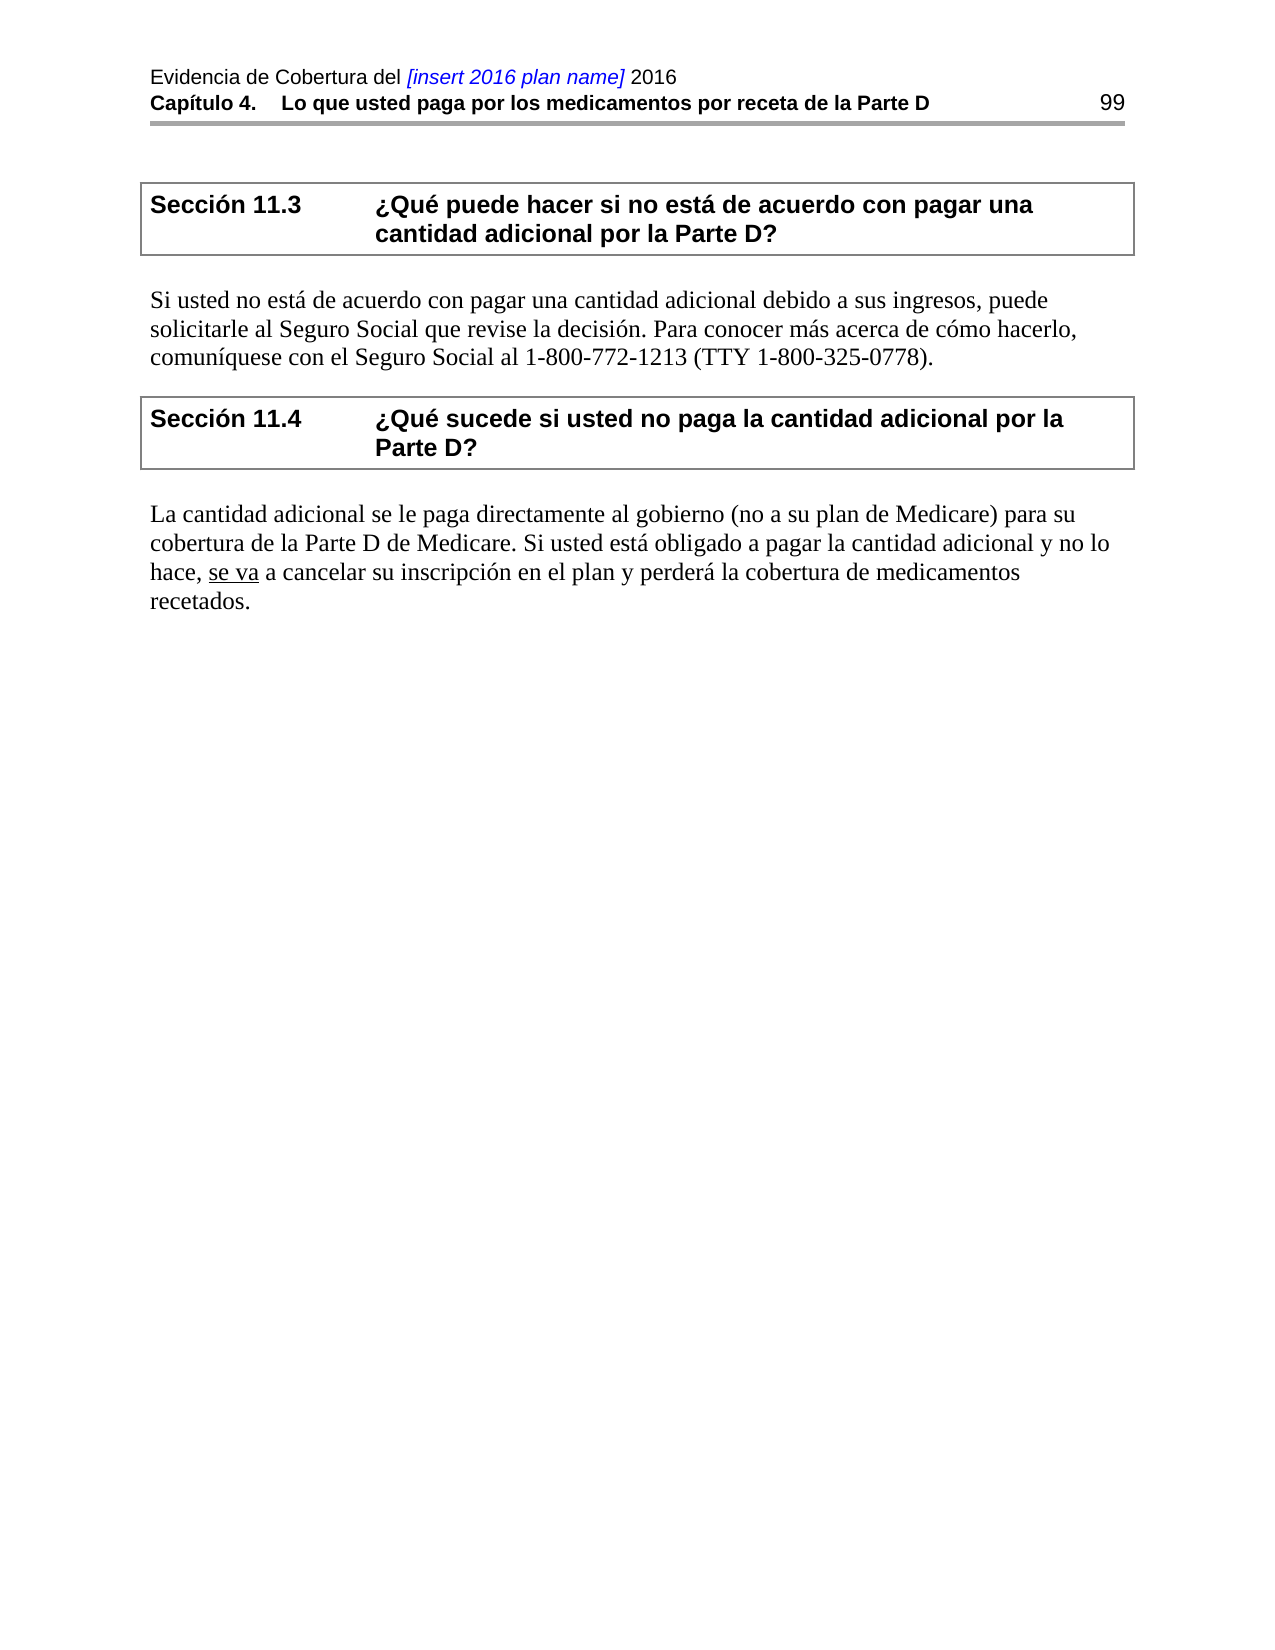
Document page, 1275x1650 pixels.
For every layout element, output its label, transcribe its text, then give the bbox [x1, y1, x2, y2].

subtitle Sección 11.4 ¿Qué sucede si usted no paga la cantidad adicional por la Parte D? [142, 398, 1133, 468]
text Si usted no está de acuerdo con pagar una cantidad adicional debido a sus ingresos, puede solicitarle al Seguro Social que revise la decisión. Para conocer más acerca de cómo hacerlo, comuníquese con el Seguro Social al 1-800-772-1213 (TTY 1-800-325-0778). [150, 285, 1125, 371]
subtitle Sección 11.3 ¿Qué puede hacer si no está de acuerdo con pagar una cantidad adicional por la Parte D? [142, 184, 1133, 254]
text La cantidad adicional se le paga directamente al gobierno (no a su plan de Medicare) para su cobertura de la Parte D de Medicare. Si usted está obligado a pagar la cantidad adicional y no lo hace, se va a cancelar su inscripción en el plan y perderá la cobertura de medicamentos recetados. [150, 499, 1125, 614]
